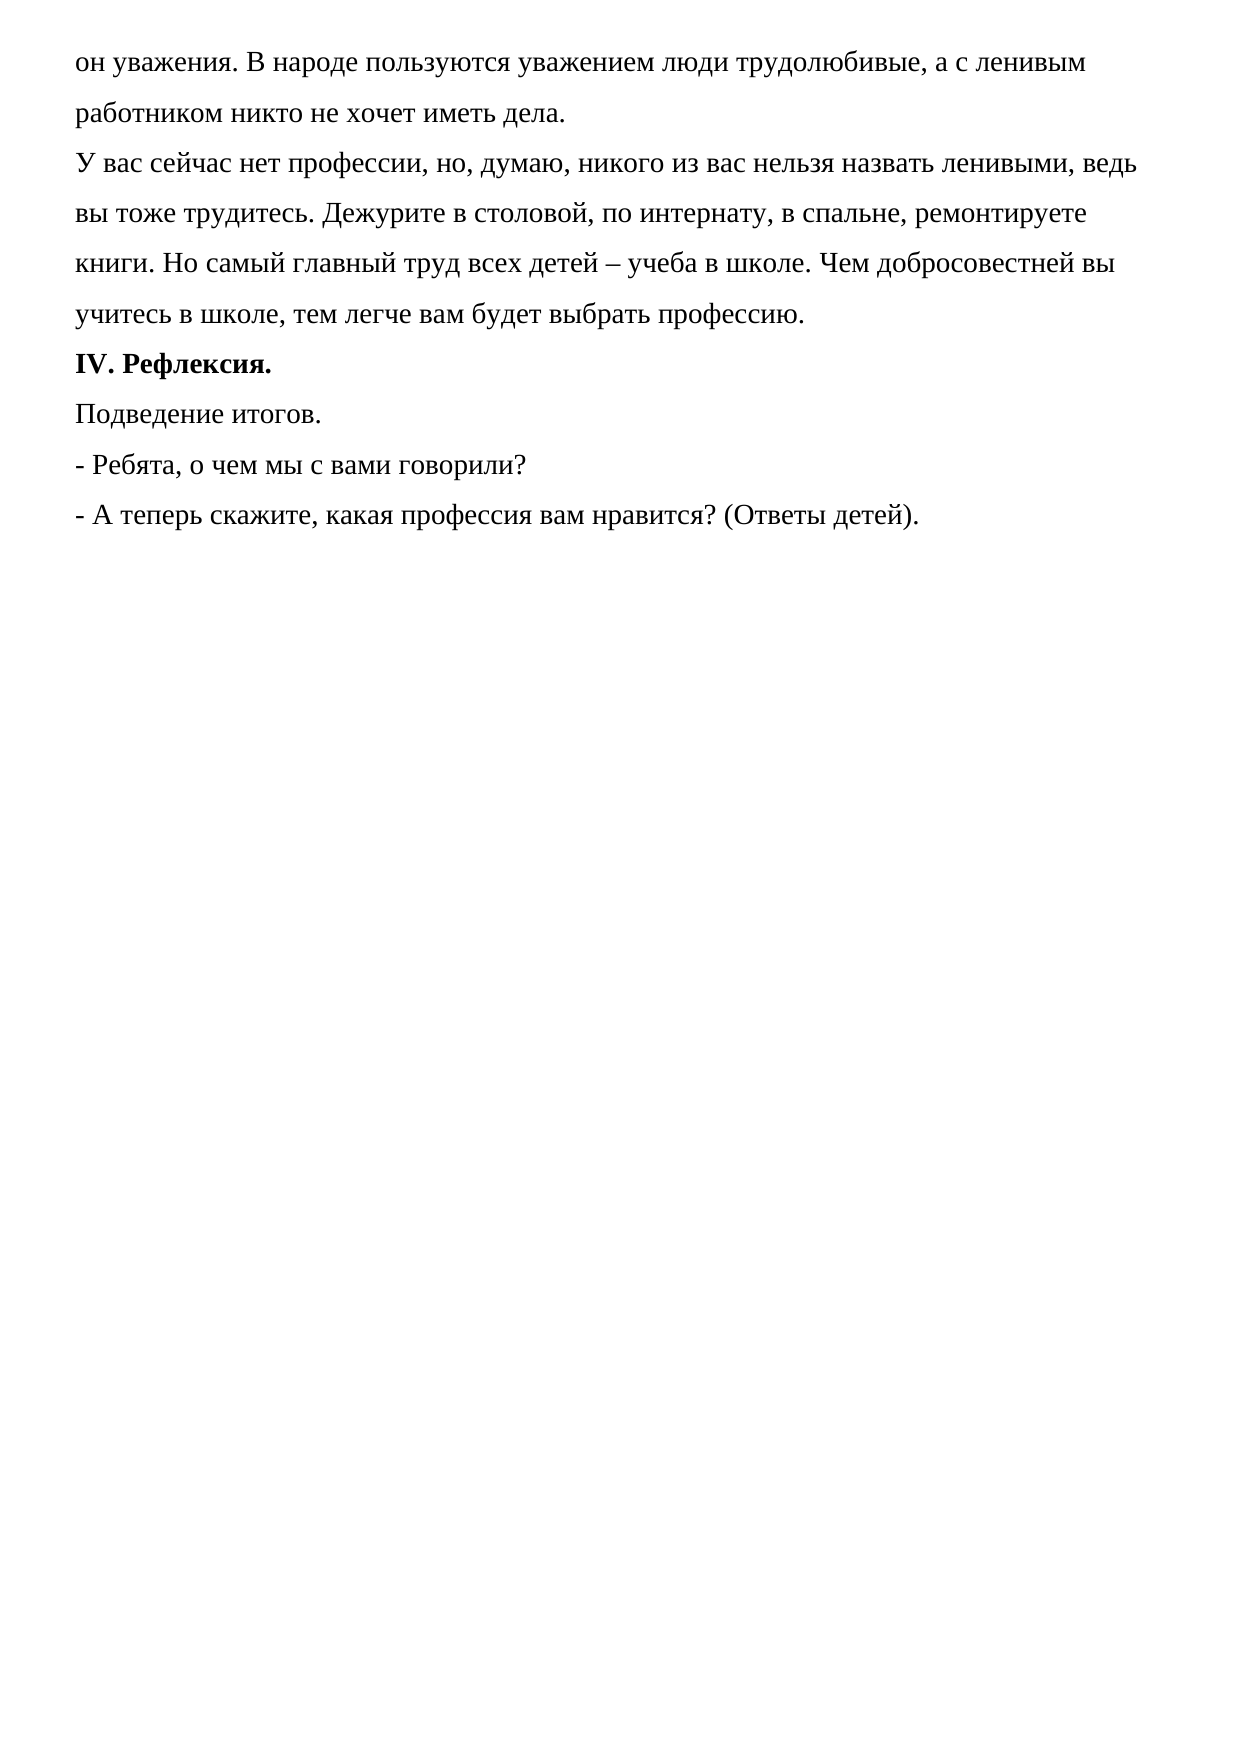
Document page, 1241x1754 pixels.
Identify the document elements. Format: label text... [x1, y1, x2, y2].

text У вас сейчас нет профессии, но, думаю, никого из вас нельзя назвать ленивыми, ведь вы тоже трудитесь. Дежурите в столовой, по интернату, в спальне, ремонтируете книги. Но самый главный труд всех детей – учеба в школе. Чем добросовестней вы учитесь в школе, тем легче вам будет выбрать профессию. [75, 145, 1165, 329]
text Подведение итогов. [75, 397, 1165, 430]
text IV. Рефлексия. [75, 346, 1165, 380]
text - Ребята, о чем мы с вами говорили? [75, 447, 1165, 480]
text - А теперь скажите, какая профессия вам нравится? (Ответы детей). [75, 497, 1165, 531]
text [75, 44, 1165, 128]
